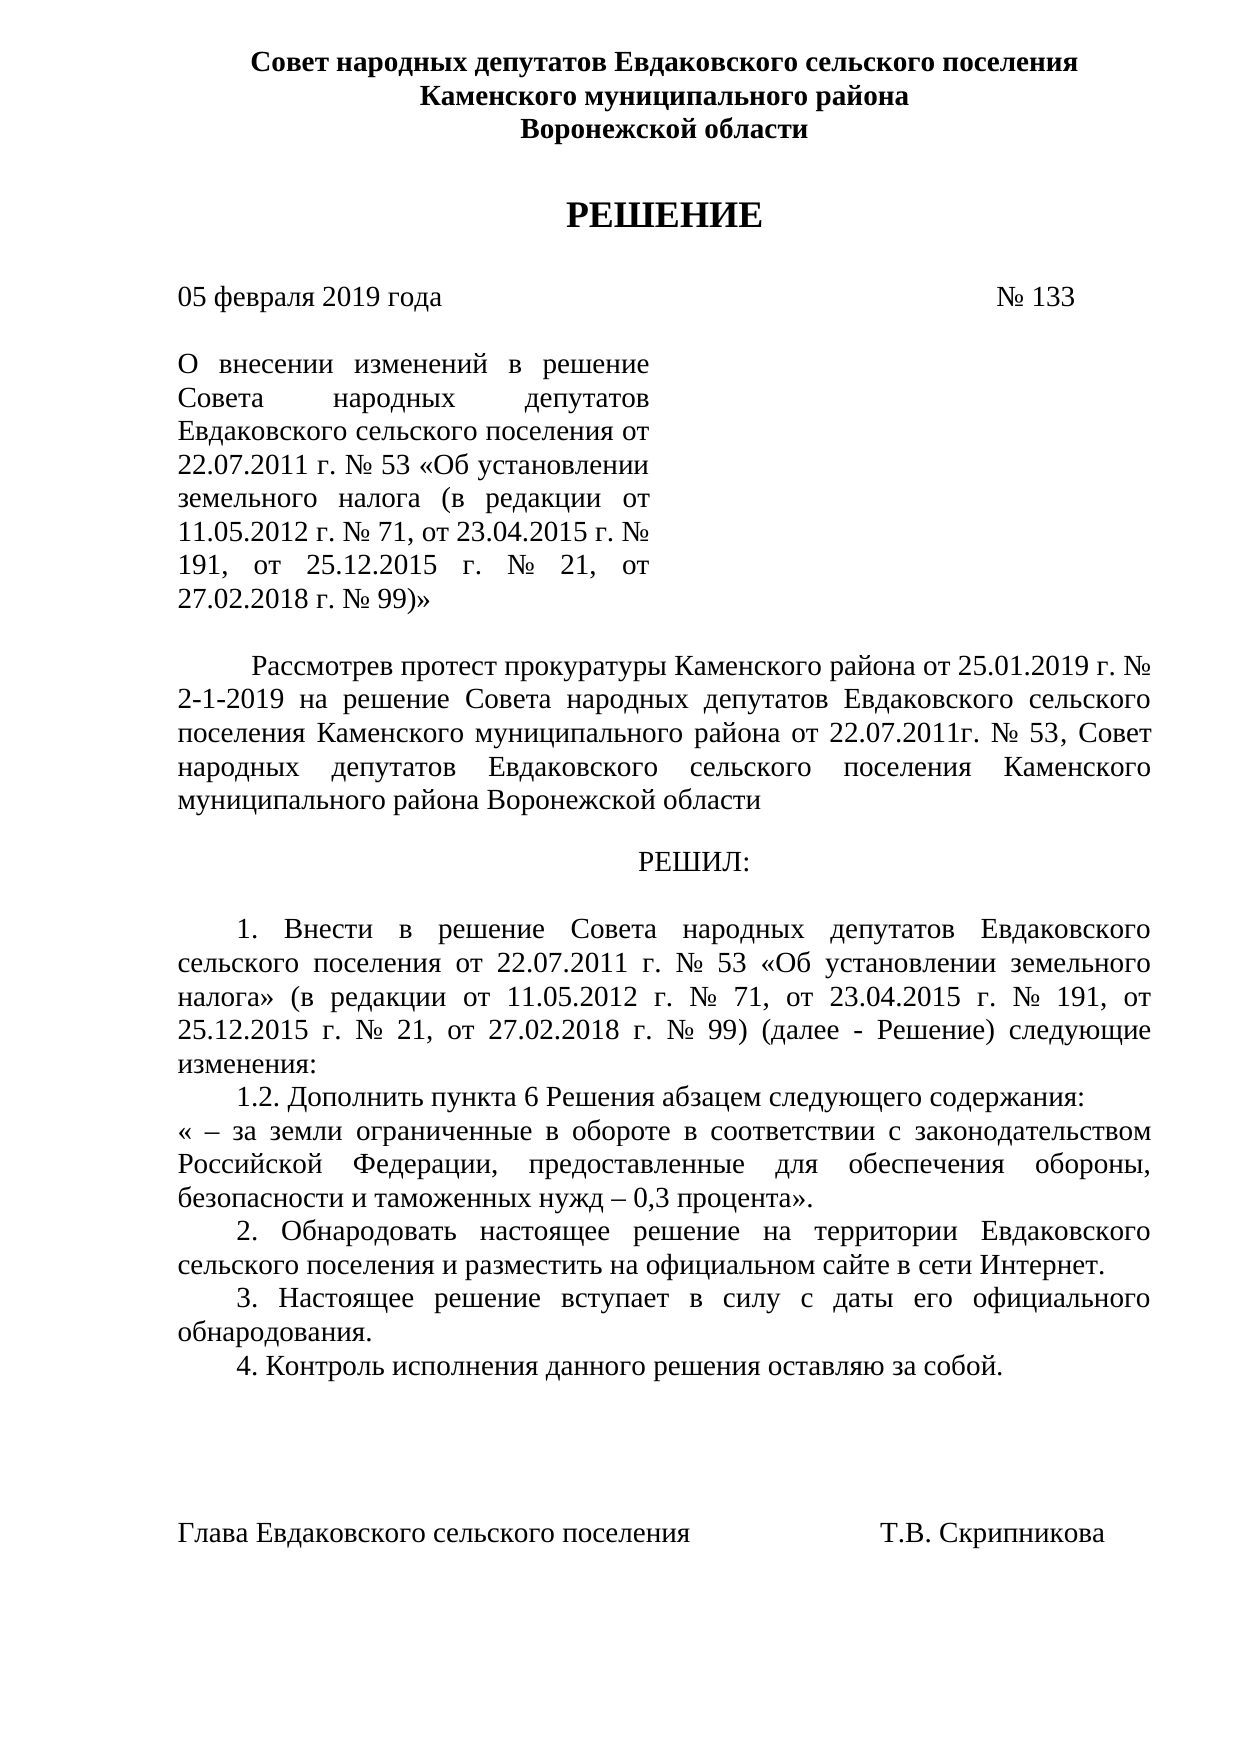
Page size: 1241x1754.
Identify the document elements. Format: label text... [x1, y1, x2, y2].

text 3. Настоящее решение вступает в силу с даты его официального обнародования. [177, 1281, 1152, 1348]
text Глава Евдаковского сельского поселения Т.В. Скрипникова [177, 1515, 1152, 1549]
text 2. Обнародовать настоящее решение на территории Евдаковского сельского поселения и разместить на официальном сайте в сети Интернет. [177, 1213, 1152, 1281]
text О внесении изменений в решение Совета народных депутатов Евдаковского сельского поселения от 22.07.2011 г. № 53 «Об установлении земельного налога (в редакции от 11.05.2012 г. № 71, от 23.04.2015 г. № 191, от 25.12.2015 г. № 21, от 27.02.2018 г. № 99)» [177, 346, 650, 614]
subtitle 05 февраля 2019 года № 133 [177, 279, 1152, 313]
text 1. Внести в решение Совета народных депутатов Евдаковского сельского поселения от 22.07.2011 г. № 53 «Об установлении земельного налога» (в редакции от 11.05.2012 г. № 71, от 23.04.2015 г. № 191, от 25.12.2015 г. № 21, от 27.02.2018 г. № 99) (далее - Решение) следующие изменения: [177, 912, 1152, 1079]
text Рассмотрев протест прокуратуры Каменского района от 25.01.2019 г. № 2-1-2019 на решение Совета народных депутатов Евдаковского сельского поселения Каменского муниципального района от 22.07.2011г. № 53, Совет народных депутатов Евдаковского сельского поселения Каменского муниципального района Воронежской области [177, 648, 1152, 816]
text Каменского муниципального района [177, 78, 1152, 111]
text 1.2. Дополнить пункта 6 Решения абзацем следующего содержания: [177, 1079, 1152, 1113]
subtitle РЕШЕНИЕ [177, 193, 1152, 236]
text 4. Контроль исполнения данного решения оставляю за собой. [177, 1348, 1152, 1381]
text РЕШИЛ: [177, 844, 1152, 878]
text « – за земли ограниченные в обороте в соответствии с законодательством Российской Федерации, предоставленные для обеспечения обороны, безопасности и таможенных нужд – 0,3 процента». [792, 1180, 1152, 1213]
text Воронежской области [177, 111, 1152, 145]
text Совет народных депутатов Евдаковского сельского поселения [177, 44, 1152, 78]
